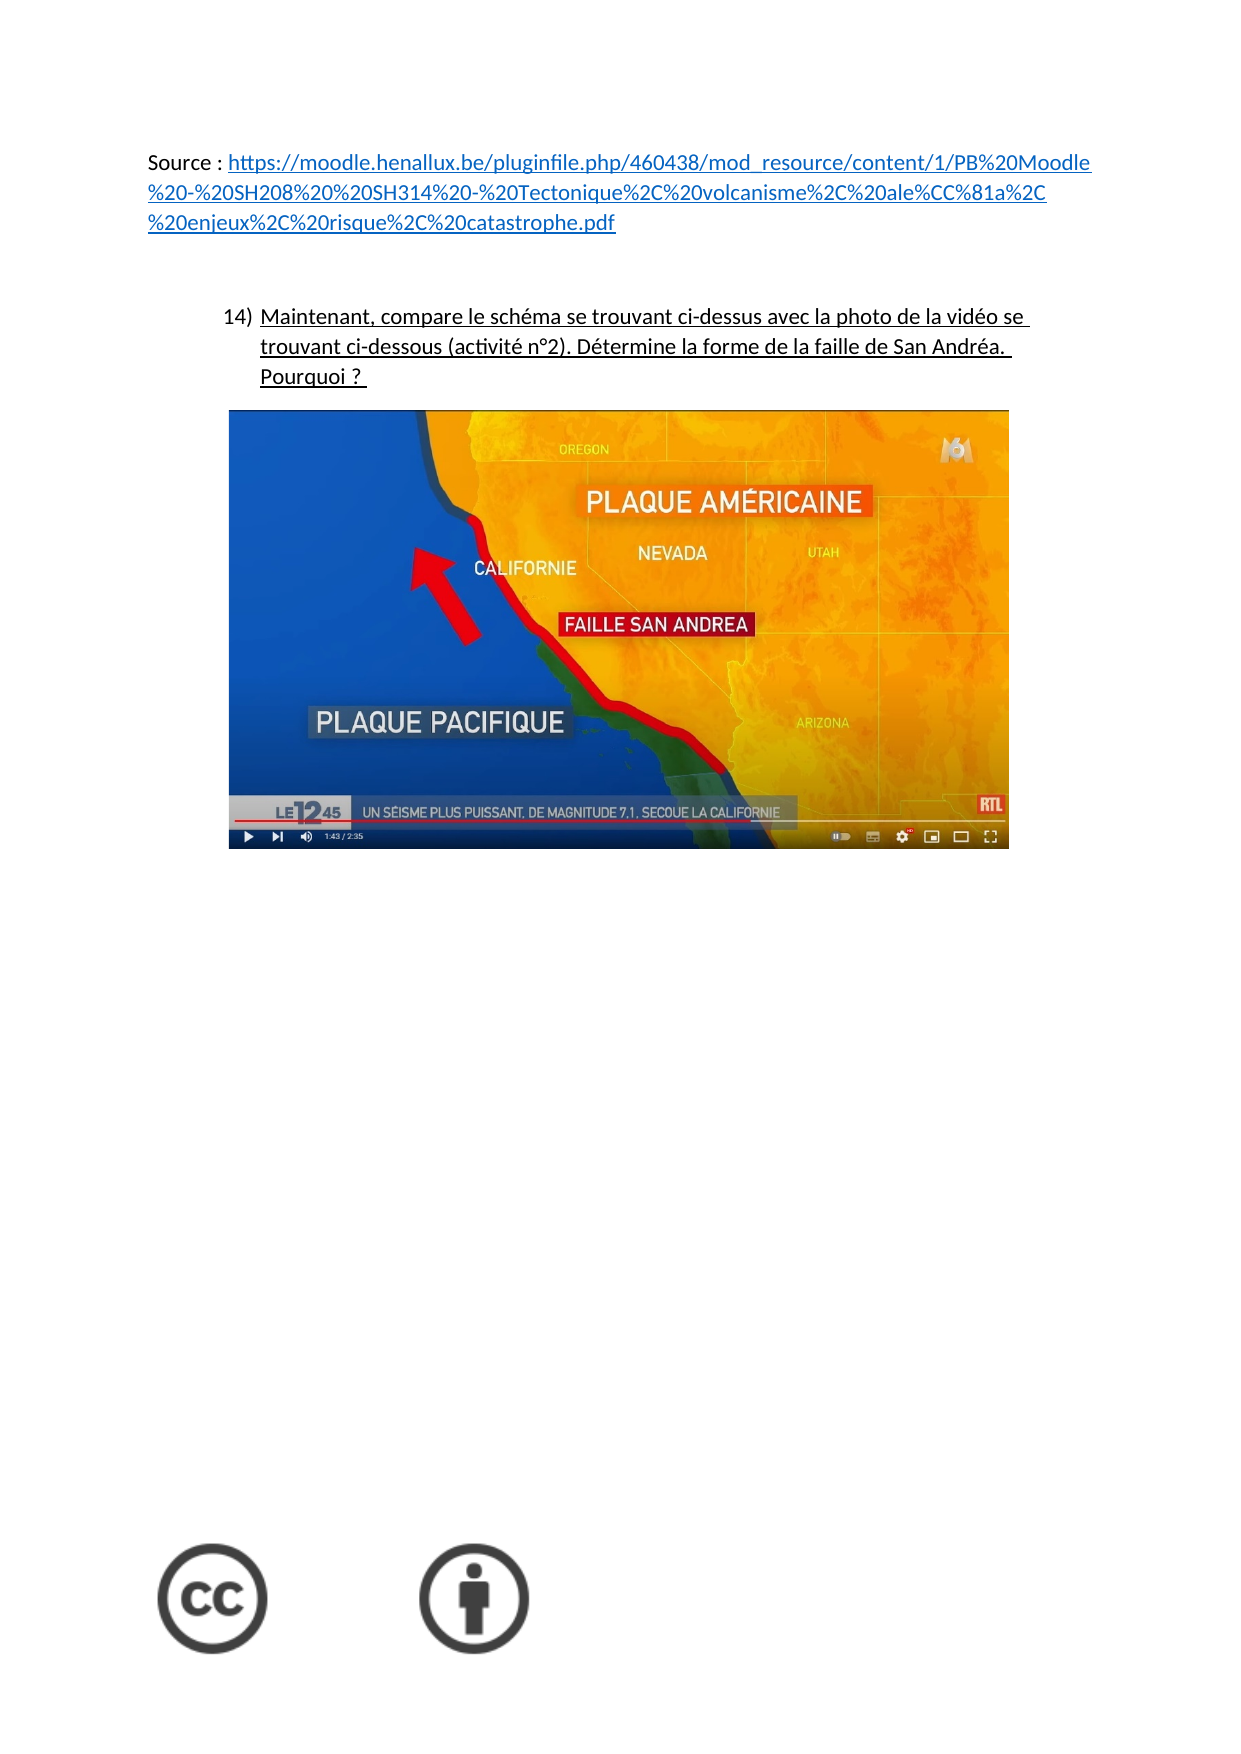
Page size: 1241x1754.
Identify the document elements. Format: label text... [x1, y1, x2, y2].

picture [227, 410, 1009, 848]
list Maintenant, compare le schéma se trouvant ci-dessus avec la photo de la vidéo se trouvant ci-dessous (activité n°2). Détermine la forme de la faille de San Andréa. Pourquoi ? [223, 302, 1093, 390]
text Source : https://moodle.henallux.be/pluginfile.php/460438/mod_resource/content/1/PB%20Moodle%20-%20SH208%20%20SH314%20-%20Tectonique%2C%20volcanisme%2C%20ale%CC%81a%2C%20enjeux%2C%20risque%2C%20catastrophe.pdf [148, 148, 1093, 236]
picture [147, 1525, 581, 1681]
